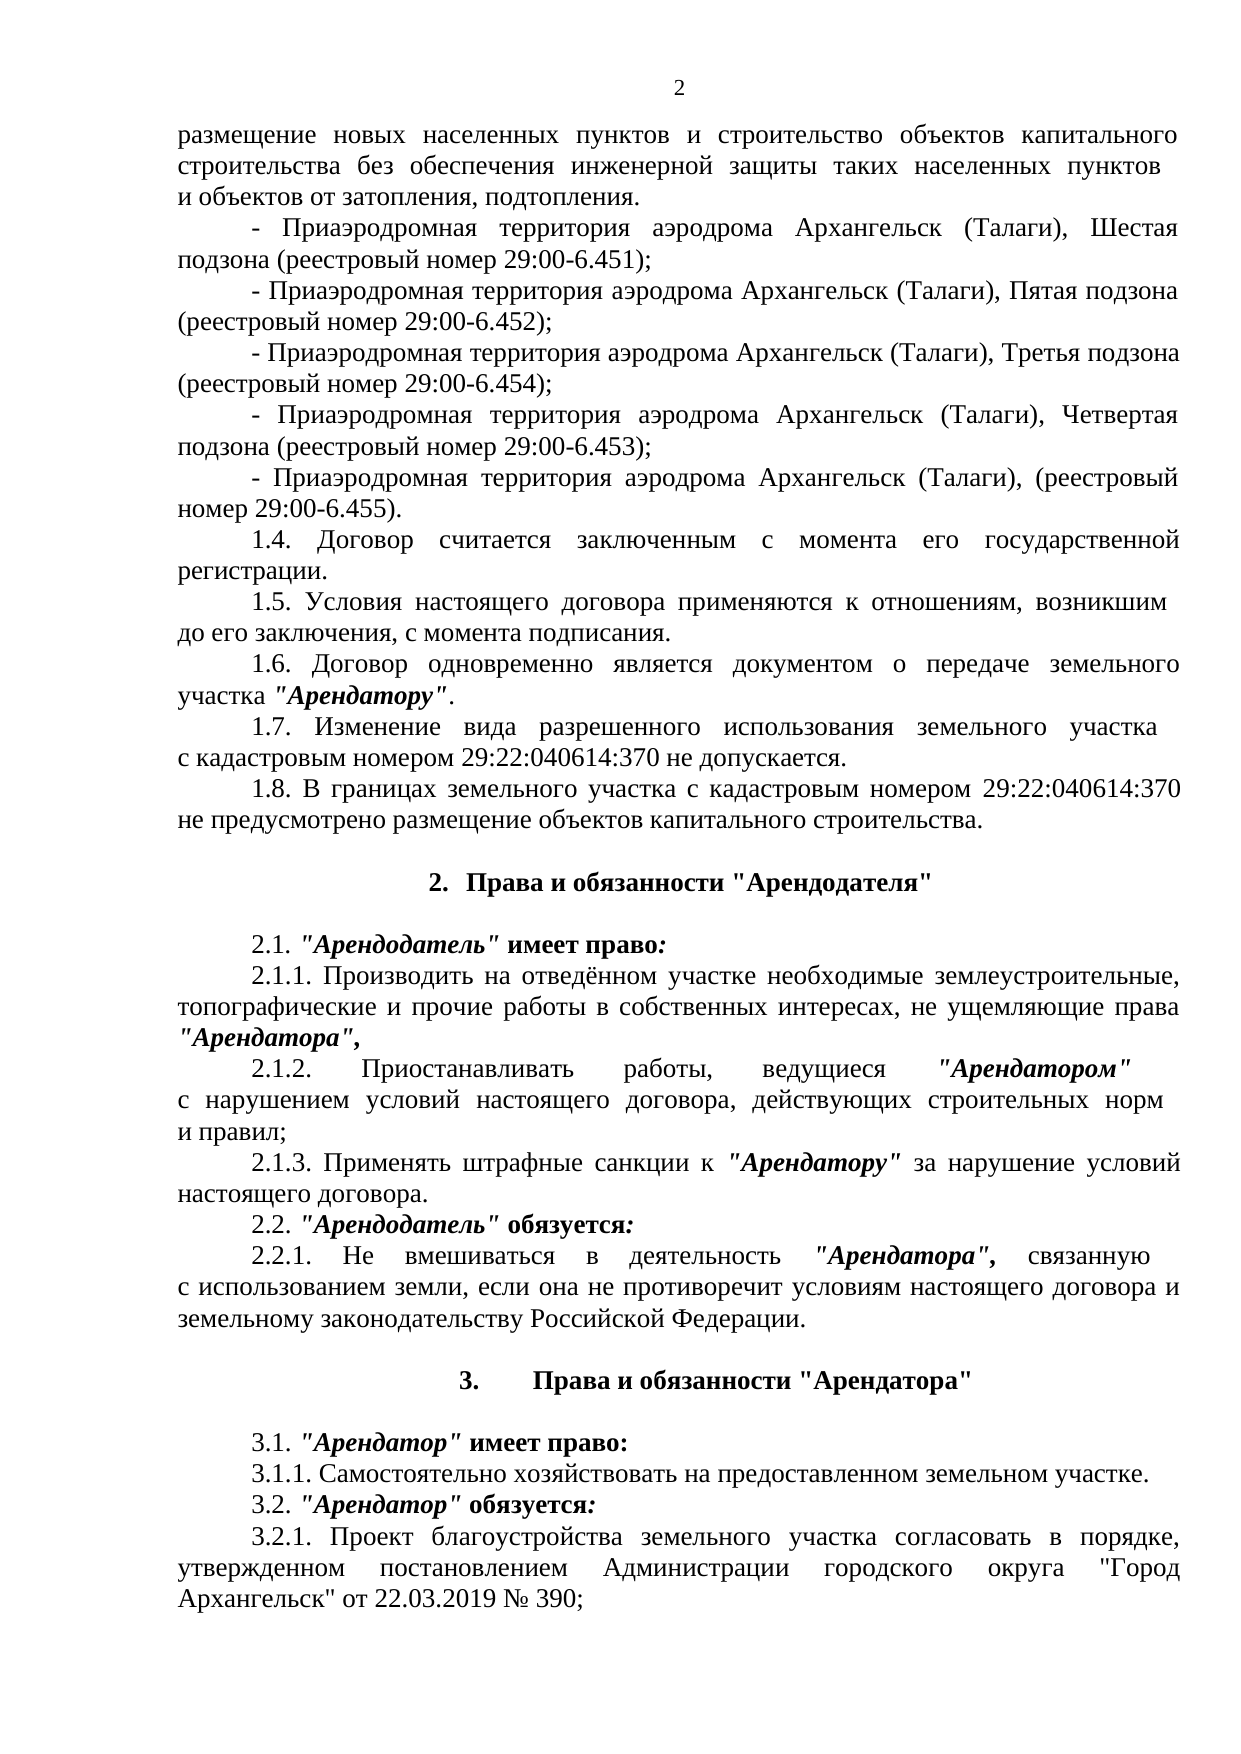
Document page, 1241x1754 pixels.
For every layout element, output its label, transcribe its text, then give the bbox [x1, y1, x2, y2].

text 1.7. Изменение вида разрешенного использования земельного участка с кадастровым номером 29:22:040614:370 не допускается. [177, 710, 1181, 772]
text 3.2.1. Проект благоустройства земельного участка согласовать в порядке, утвержденном постановлением Администрации городского округа "Город Архангельск" от 22.03.2019 № 390; [177, 1520, 1181, 1613]
text 3.1. "Арендатор" имеет право: [177, 1426, 1181, 1457]
text - Приаэродромная территория аэродрома Архангельск (Талаги), (реестровый номер 29:00-6.455). [177, 461, 1179, 523]
text 2.1.1. Производить на отведённом участке необходимые землеустроительные, топографические и прочие работы в собственных интересах, не ущемляющие права "Арендатора", [177, 959, 1181, 1052]
text 1.4. Договор считается заключенным с момента его государственной регистрации. [177, 523, 1181, 585]
text - Приаэродромная территория аэродрома Архангельск (Талаги), Третья подзона (реестровый номер 29:00-6.454); [177, 336, 1181, 398]
list Права и обязанности "Арендодателя" [428, 866, 1181, 897]
text 1.6. Договор одновременно является документом о передаче земельного участка "Арендатору". [177, 648, 1181, 710]
text 3.2. "Арендатор" обязуется: [177, 1488, 1181, 1520]
text 2.2. "Арендодатель" обязуется: [177, 1208, 1181, 1239]
text 2.1. "Арендодатель" имеет право: [177, 928, 1181, 959]
text 2.1.2. Приостанавливать работы, ведущиеся "Арендатором" с нарушением условий настоящего договора, действующих строительных норм и правил; [177, 1052, 1181, 1146]
text 3.1.1. Самостоятельно хозяйствовать на предоставленном земельном участке. [177, 1457, 1181, 1488]
text - Приаэродромная территория аэродрома Архангельск (Талаги), Пятая подзона (реестровый номер 29:00-6.452); [177, 274, 1179, 336]
text 2.1.3. Применять штрафные санкции к "Арендатору" за нарушение условий настоящего договора. [177, 1146, 1181, 1208]
text 2.2.1. Не вмешиваться в деятельность "Арендатора", связанную с использованием земли, если она не противоречит условиям настоящего договора и земельному законодательству Российской Федерации. [177, 1239, 1181, 1333]
text 1.5. Условия настоящего договора применяются к отношениям, возникшим до его заключения, с момента подписания. [177, 585, 1181, 648]
text 1.8. В границах земельного участка с кадастровым номером 29:22:040614:370 не предусмотрено размещение объектов капитального строительства. [177, 772, 1181, 834]
list Права и обязанности "Арендатора" [177, 1364, 1181, 1395]
text - Приаэродромная территория аэродрома Архангельск (Талаги), Шестая подзона (реестровый номер 29:00-6.451); [177, 212, 1179, 274]
text - Приаэродромная территория аэродрома Архангельск (Талаги), Четвертая подзона (реестровый номер 29:00-6.453); [177, 398, 1179, 461]
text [177, 118, 1179, 212]
